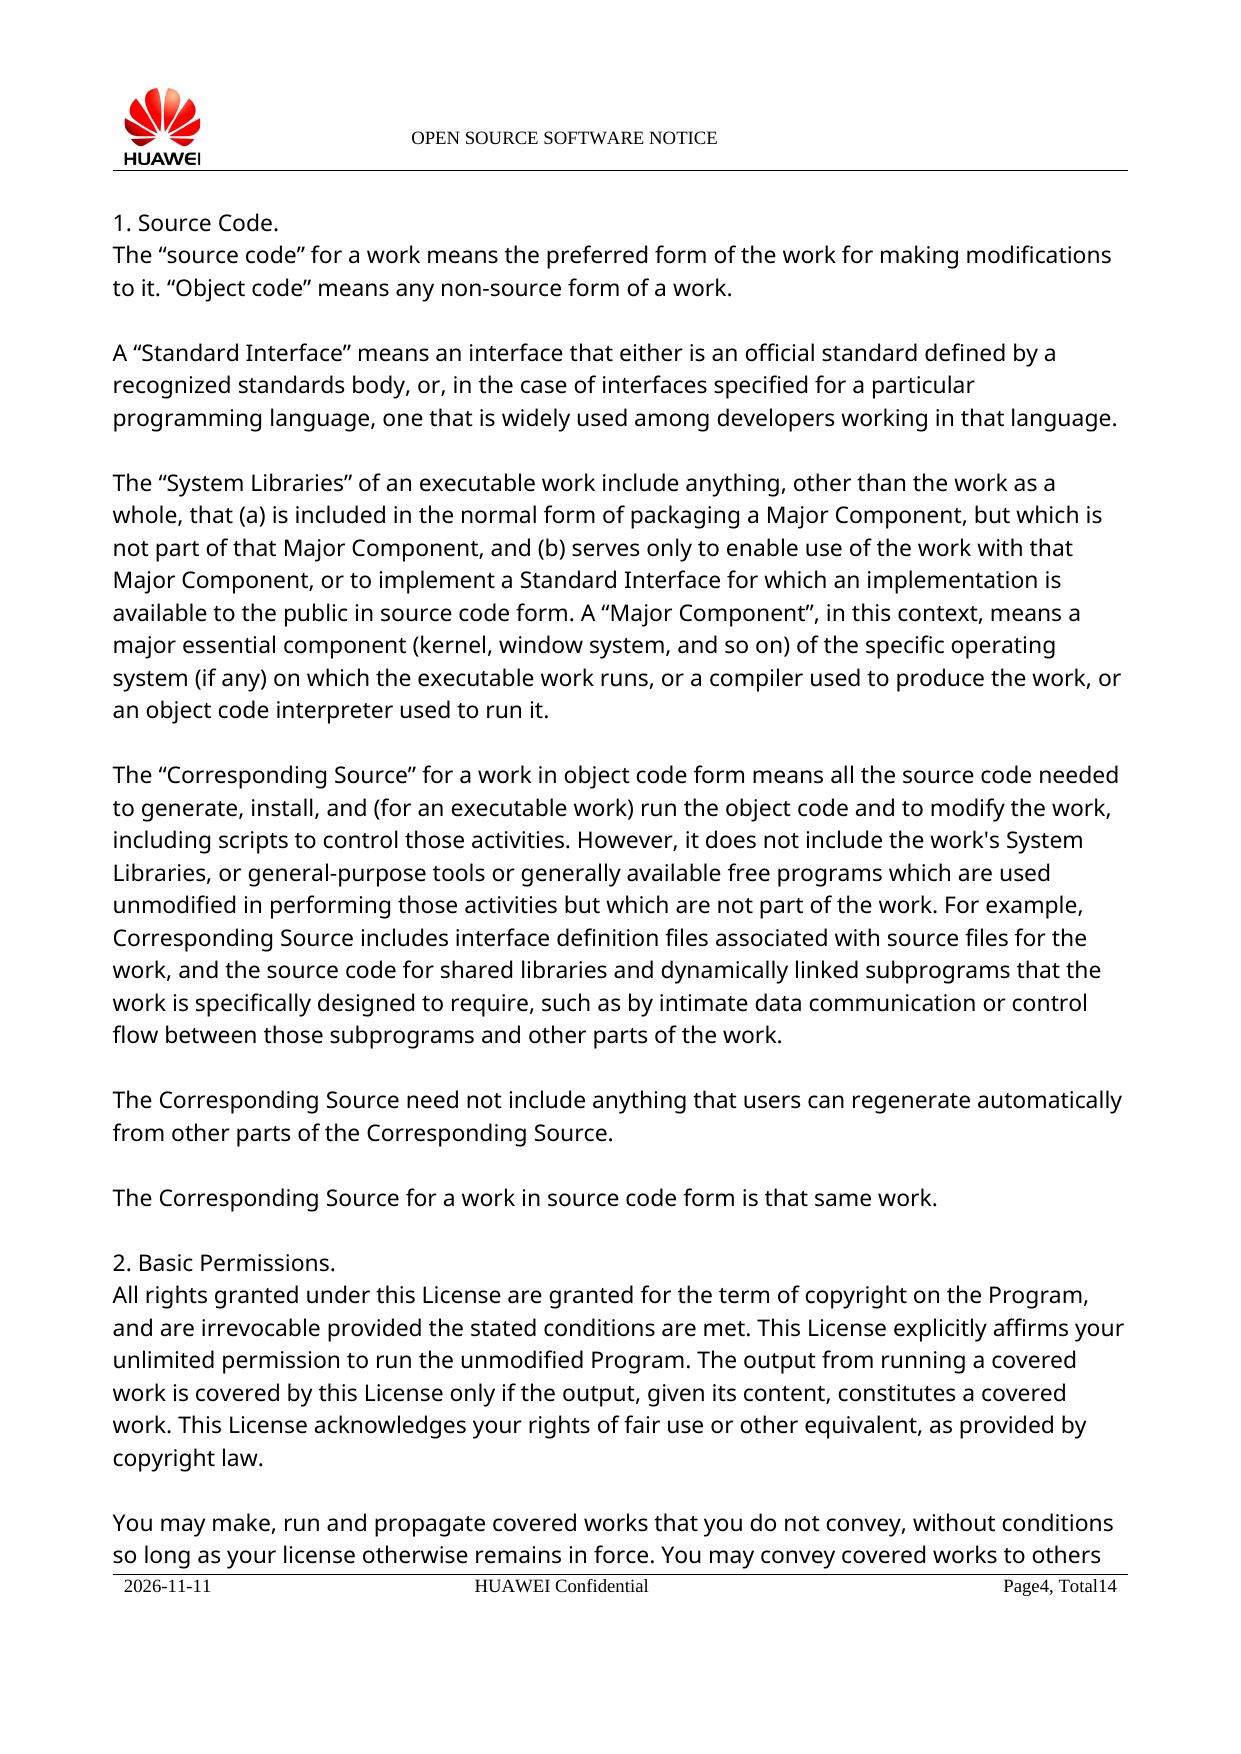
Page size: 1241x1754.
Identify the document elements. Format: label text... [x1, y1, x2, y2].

picture [124, 88, 201, 165]
text The Corresponding Source for a work in source code form is that same work. [112, 1181, 1128, 1214]
text The Corresponding Source need not include anything that users can regenerate automatically from other parts of the Corresponding Source. [112, 1084, 1128, 1149]
text The “Corresponding Source” for a work in object code form means all the source code needed to generate, install, and (for an executable work) run the object code and to modify the work, including scripts to control those activities. However, it does not include the work's System Libraries, or general-purpose tools or generally available free programs which are used unmodified in performing those activities but which are not part of the work. For example, Corresponding Source includes interface definition files associated with source files for the work, and the source code for shared libraries and dynamically linked subprograms that the work is specifically designed to require, such as by intimate data communication or control flow between those subprograms and other parts of the work. [112, 759, 1128, 1051]
text The “System Libraries” of an executable work include anything, other than the work as a whole, that (a) is included in the normal form of packaging a Major Component, but which is not part of that Major Component, and (b) serves only to enable use of the work with that Major Component, or to implement a Standard Interface for which an implementation is available to the public in source code form. A “Major Component”, in this context, means a major essential component (kernel, window system, and so on) of the specific operating system (if any) on which the executable work runs, or a compiler used to produce the work, or an object code interpreter used to run it. [112, 466, 1128, 726]
text 1. Source Code. [112, 206, 1128, 239]
text A “Standard Interface” means an interface that either is an official standard defined by a recognized standards body, or, in the case of interfaces specified for a particular programming language, one that is widely used among developers working in that language. [112, 336, 1128, 434]
text All rights granted under this License are granted for the term of copyright on the Program, and are irrevocable provided the stated conditions are met. This License explicitly affirms your unlimited permission to run the unmodified Program. The output from running a covered work is covered by this License only if the output, given its content, constitutes a covered work. This License acknowledges your rights of fair use or other equivalent, as provided by copyright law. [112, 1279, 1128, 1474]
text The “source code” for a work means the preferred form of the work for making modifications to it. “Object code” means any non-source form of a work. [112, 239, 1128, 304]
text 2. Basic Permissions. [112, 1246, 1128, 1279]
